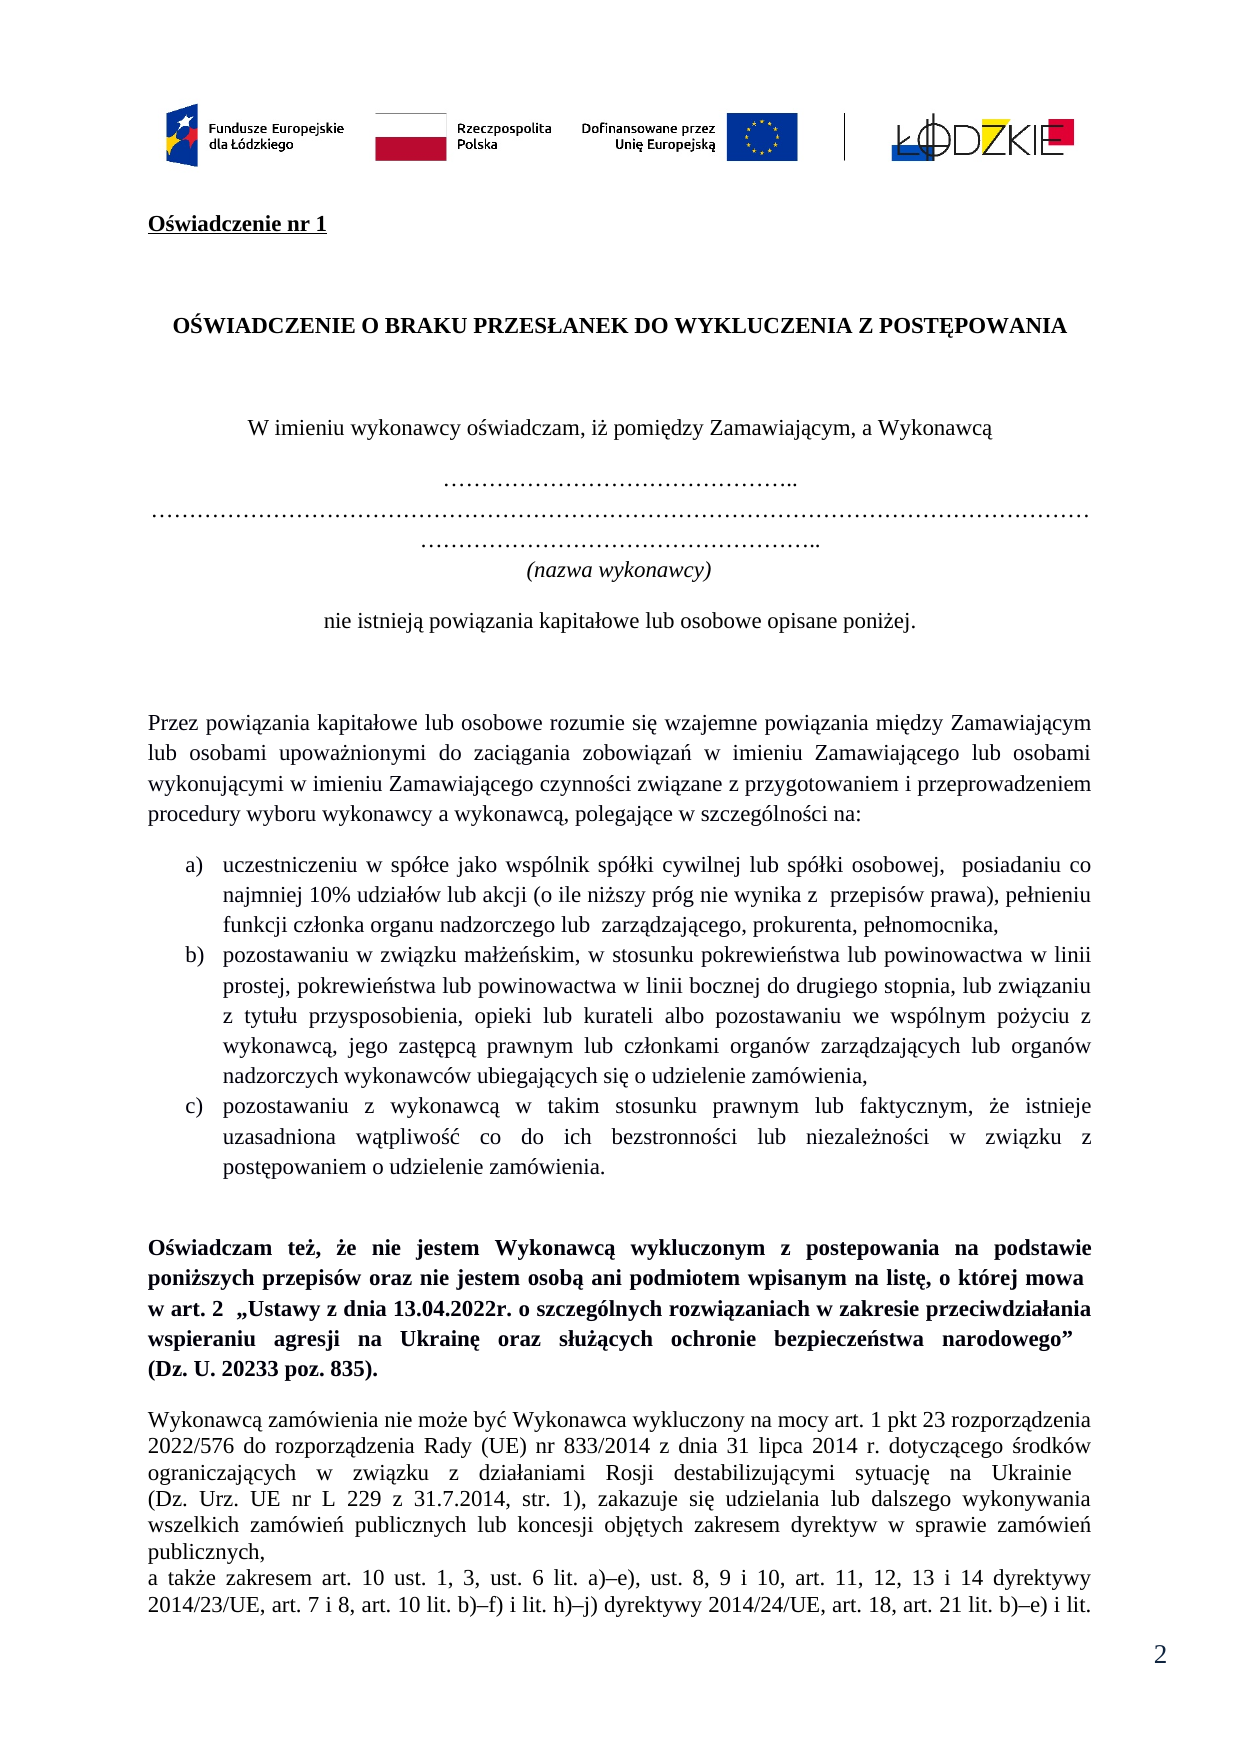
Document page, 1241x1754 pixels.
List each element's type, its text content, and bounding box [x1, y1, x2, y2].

picture [147, 87, 1093, 183]
text Oświadczam też, że nie jestem Wykonawcą wykluczonym z postepowania na podstawie poniższych przepisów oraz nie jestem osobą ani podmiotem wpisanym na listę, o której mowa w art. 2 „Ustawy z dnia 13.04.2022r. o szczególnych rozwiązaniach w zakresie przeciwdziałania wspieraniu agresji na Ukrainę oraz służących ochronie bezpieczeństwa narodowego” (Dz. U. 20233 poz. 835). [148, 1234, 1093, 1381]
list pozostawaniu w związku małżeńskim, w stosunku pokrewieństwa lub powinowactwa w linii prostej, pokrewieństwa lub powinowactwa w linii bocznej do drugiego stopnia, lub związaniu z tytułu przysposobienia, opieki lub kurateli albo pozostawaniu we wspólnym pożyciu z wykonawcą, jego zastępcą prawnym lub członkami organów zarządzających lub organów nadzorczych wykonawców ubiegających się o udzielenie zamówienia, [185, 942, 1093, 1089]
text OŚWIADCZENIE O BRAKU PRZESŁANEK DO WYKLUCZENIA Z POSTĘPOWANIA [148, 312, 1093, 339]
text nie istnieją powiązania kapitałowe lub osobowe opisane poniżej. [148, 607, 1093, 633]
text Oświadczenie nr 1 [148, 210, 1093, 237]
text W imieniu wykonawcy oświadczam, iż pomiędzy Zamawiającym, a Wykonawcą [148, 414, 1093, 441]
text ………………………………………..………………………………………………………………………………………………………………………………………………………….. (nazwa wykonawcy) [148, 466, 1093, 582]
list pozostawaniu z wykonawcą w takim stosunku prawnym lub faktycznym, że istnieje uzasadniona wątpliwość co do ich bezstronności lub niezależności w związku z postępowaniem o udzielenie zamówienia. [185, 1093, 1093, 1179]
list uczestniczeniu w spółce jako wspólnik spółki cywilnej lub spółki osobowej, posiadaniu co najmniej 10% udziałów lub akcji (o ile niższy próg nie wynika z przepisów prawa), pełnieniu funkcji członka organu nadzorczego lub zarządzającego, prokurenta, pełnomocnika, [185, 851, 1093, 938]
text Przez powiązania kapitałowe lub osobowe rozumie się wzajemne powiązania między Zamawiającym lub osobami upoważnionymi do zaciągania zobowiązań w imieniu Zamawiającego lub osobami wykonującymi w imieniu Zamawiającego czynności związane z przygotowaniem i przeprowadzeniem procedury wyboru wykonawcy a wykonawcą, polegające w szczególności na: [148, 709, 1093, 826]
